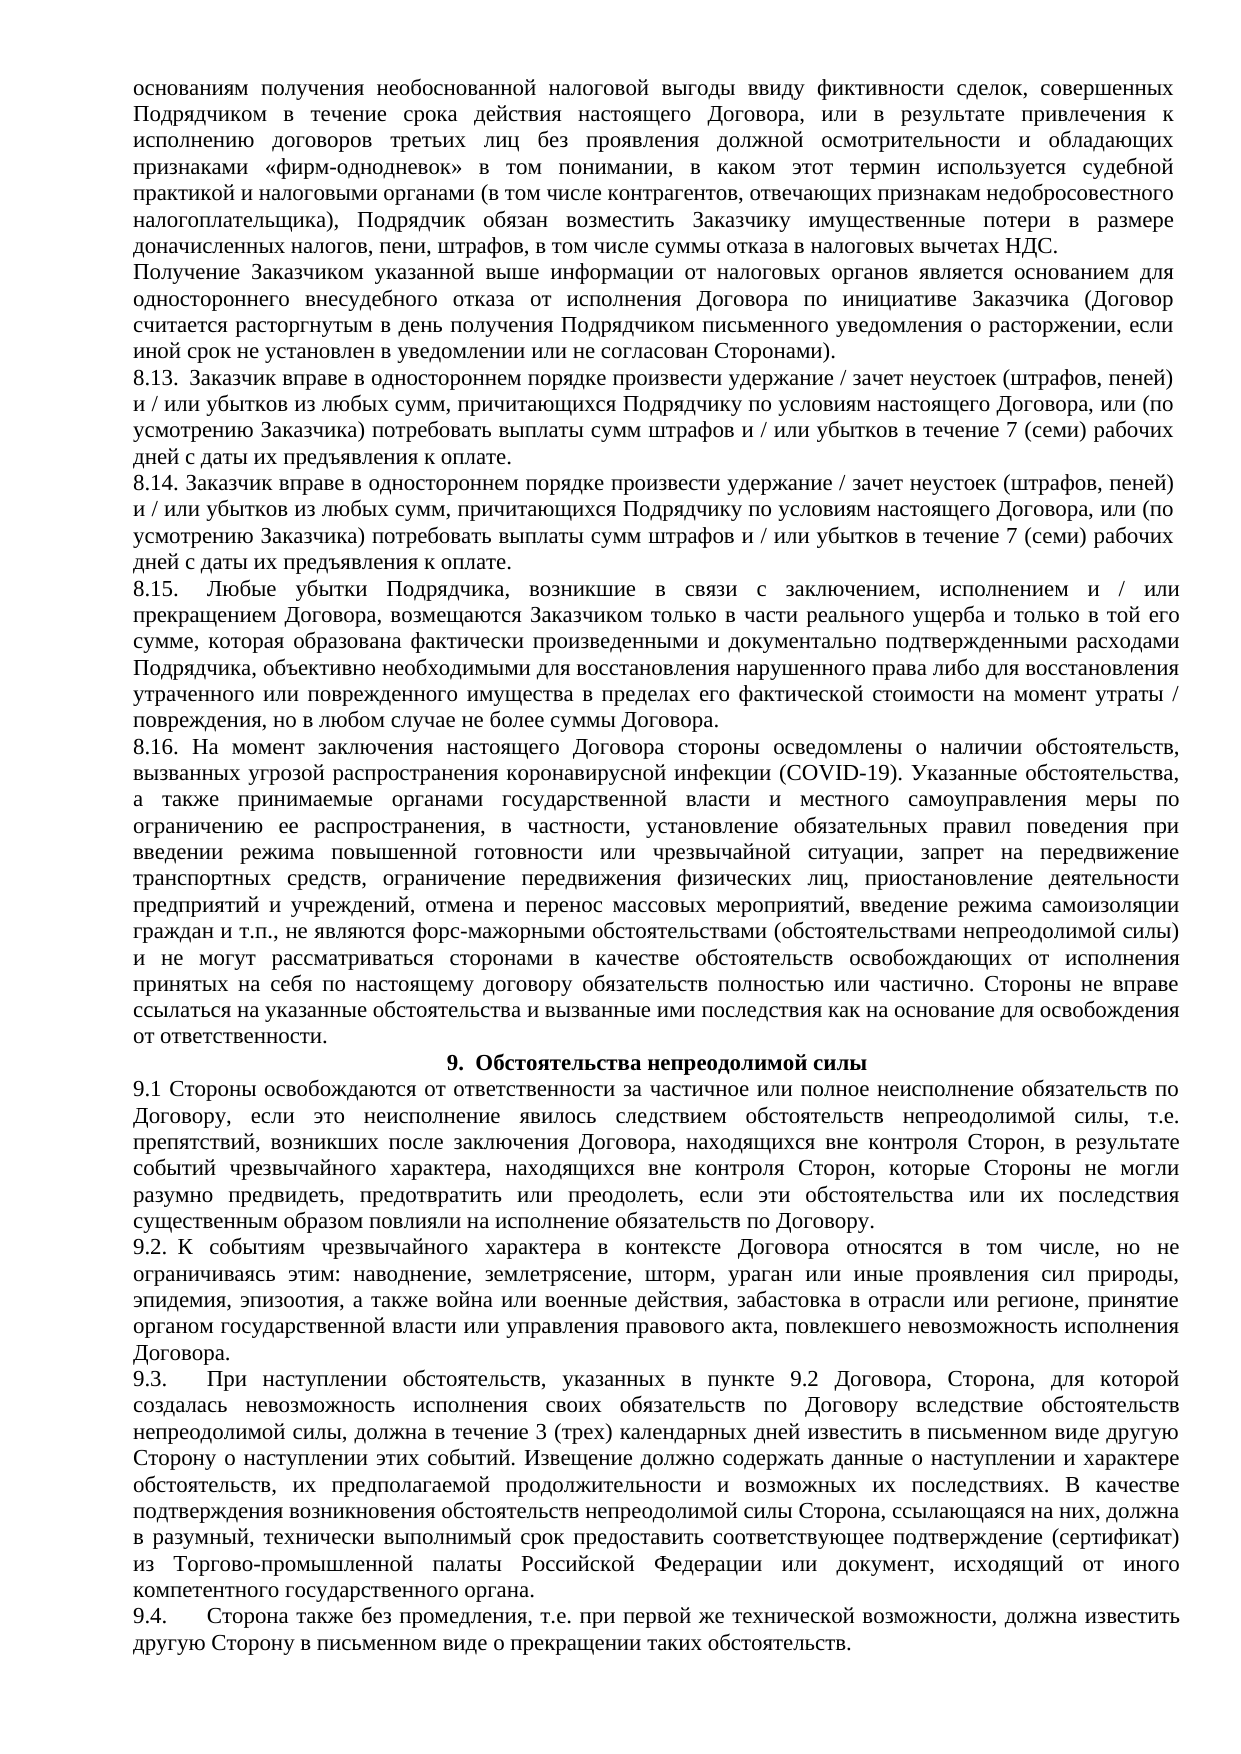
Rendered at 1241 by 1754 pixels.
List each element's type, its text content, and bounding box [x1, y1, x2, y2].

text 8.16. На момент заключения настоящего Договора стороны осведомлены о наличии обстоятельств, вызванных угрозой распространения коронавирусной инфекции (COVID-19). Указанные обстоятельства, а также принимаемые органами государственной власти и местного самоуправления меры по ограничению ее распространения, в частности, установление обязательных правил поведения при введении режима повышенной готовности или чрезвычайной ситуации, запрет на передвижение транспортных средств, ограничение передвижения физических лиц, приостановление деятельности предприятий и учреждений, отмена и перенос массовых мероприятий, введение режима самоизоляции граждан и т.п., не являются форс-мажорными обстоятельствами (обстоятельствами непреодолимой силы) и не могут рассматриваться сторонами в качестве обстоятельств освобождающих от исполнения принятых на себя по настоящему договору обязательств полностью или частично. Стороны не вправе ссылаться на указанные обстоятельства и вызванные ими последствия как на основание для освобождения от ответственности. [133, 733, 1181, 1049]
text 8.14. Заказчик вправе в одностороннем порядке произвести удержание / зачет неустоек (штрафов, пеней) и / или убытков из любых сумм, причитающихся Подрядчику по условиям настоящего Договора, или (по усмотрению Заказчика) потребовать выплаты сумм штрафов и / или убытков в течение 7 (семи) рабочих дней с даты их предъявления к оплате. [133, 469, 1175, 574]
text 9.2. К событиям чрезвычайного характера в контексте Договора относятся в том числе, но не ограничиваясь этим: наводнение, землетрясение, шторм, ураган или иные проявления сил природы, эпидемия, эпизоотия, а также война или военные действия, забастовка в отрасли или регионе, принятие органом государственной власти или управления правового акта, повлекшего невозможность исполнения Договора. [133, 1233, 1181, 1365]
text 9. Обстоятельства непреодолимой силы [133, 1049, 1181, 1075]
text 9.1 Стороны освобождаются от ответственности за частичное или полное неисполнение обязательств по Договору, если это неисполнение явилось следствием обстоятельств непреодолимой силы, т.е. препятствий, возникших после заключения Договора, находящихся вне контроля Сторон, в результате событий чрезвычайного характера, находящихся вне контроля Сторон, которые Стороны не могли разумно предвидеть, предотвратить или преодолеть, если эти обстоятельства или их последствия существенным образом повлияли на исполнение обязательств по Договору. [133, 1075, 1181, 1233]
text 9.3. При наступлении обстоятельств, указанных в пункте 9.2 Договора, Сторона, для которой создалась невозможность исполнения своих обязательств по Договору вследствие обстоятельств непреодолимой силы, должна в течение 3 (трех) календарных дней известить в письменном виде другую Сторону о наступлении этих событий. Извещение должно содержать данные о наступлении и характере обстоятельств, их предполагаемой продолжительности и возможных их последствиях. В качестве подтверждения возникновения обстоятельств непреодолимой силы Сторона, ссылающаяся на них, должна в разумный, технически выполнимый срок предоставить соответствующее подтверждение (сертификат) из Торгово-промышленной палаты Российской Федерации или документ, исходящий от иного компетентного государственного органа. [133, 1365, 1181, 1602]
text 8.15. Любые убытки Подрядчика, возникшие в связи с заключением, исполнением и / или прекращением Договора, возмещаются Заказчиком только в части реального ущерба и только в той его сумме, которая образована фактически произведенными и документально подтвержденными расходами Подрядчика, объективно необходимыми для восстановления нарушенного права либо для восстановления утраченного или поврежденного имущества в пределах его фактической стоимости на момент утраты / повреждения, но в любом случае не более суммы Договора. [133, 574, 1181, 733]
text 8.13. Заказчик вправе в одностороннем порядке произвести удержание / зачет неустоек (штрафов, пеней) и / или убытков из любых сумм, причитающихся Подрядчику по условиям настоящего Договора, или (по усмотрению Заказчика) потребовать выплаты сумм штрафов и / или убытков в течение 7 (семи) рабочих дней с даты их предъявления к оплате. [133, 364, 1175, 469]
list Сторона также без промедления, т.е. при первой же технической возможности, должна известить другую Сторону в письменном виде о прекращении таких обстоятельств. [133, 1602, 1181, 1655]
text Получение Заказчиком указанной выше информации от налоговых органов является основанием для одностороннего внесудебного отказа от исполнения Договора по инициативе Заказчика (Договор считается расторгнутым в день получения Подрядчиком письменного уведомления о расторжении, если иной срок не установлен в уведомлении или не согласован Сторонами). [133, 258, 1175, 364]
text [133, 74, 1175, 258]
